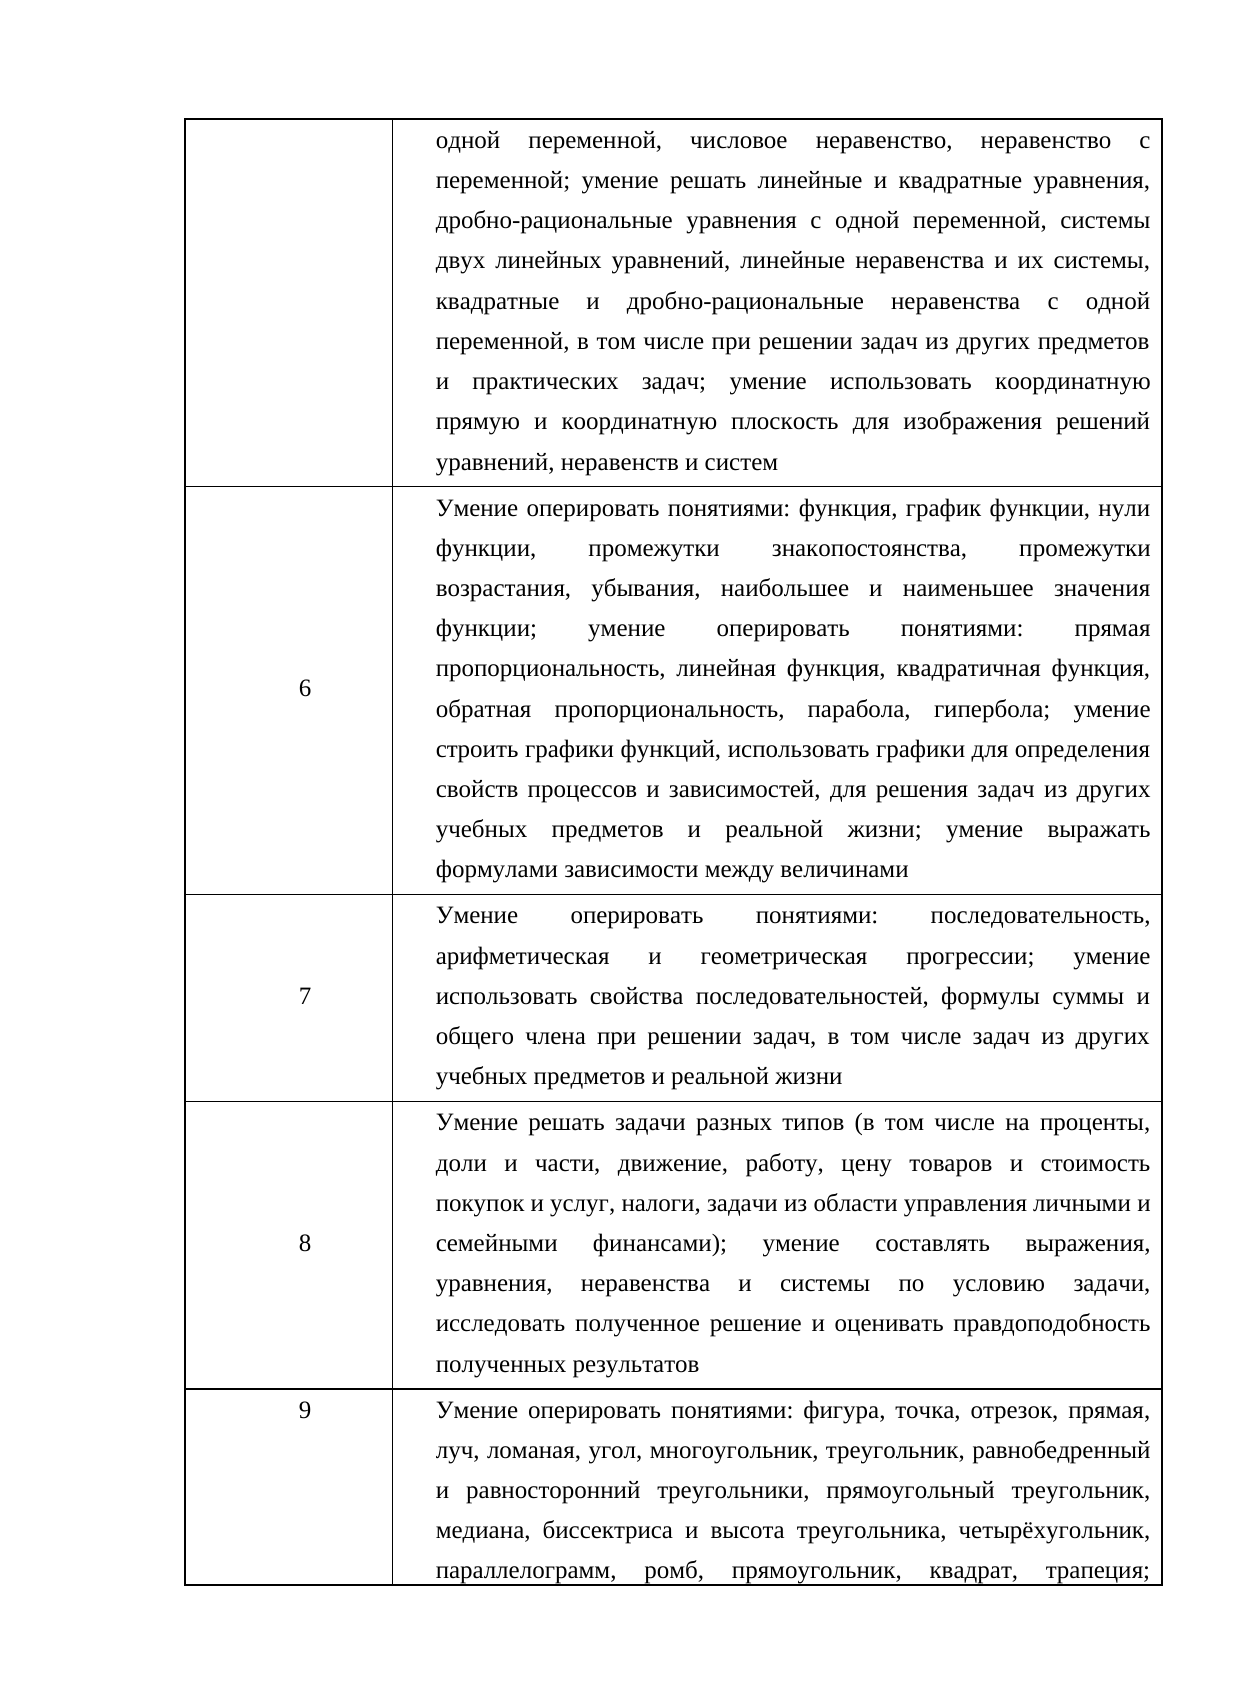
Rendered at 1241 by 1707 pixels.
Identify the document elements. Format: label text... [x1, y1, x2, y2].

table_cell Умение оперировать понятиями: последовательность, арифметическая и геометрическая прогрессии; умение использовать свойства последовательностей, формулы суммы и общего члена при решении задач, в том числе задач из других учебных предметов и реальной жизни [393, 895, 1161, 1101]
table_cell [393, 1390, 1161, 1584]
table_cell 8 [186, 1102, 392, 1388]
table_cell 6 [186, 487, 392, 894]
table_cell Умение оперировать понятиями: функция, график функции, нули функции, промежутки знакопостоянства, промежутки возрастания, убывания, наибольшее и наименьшее значения функции; умение оперировать понятиями: прямая пропорциональность, линейная функция, квадратичная функция, обратная пропорциональность, парабола, гипербола; умение строить графики функций, использовать графики для определения свойств процессов и зависимостей, для решения задач из других учебных предметов и реальной жизни; умение выражать формулами зависимости между величинами [393, 487, 1161, 894]
table_cell 5 [186, 120, 392, 486]
table_cell 9 [186, 1390, 392, 1584]
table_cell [393, 120, 1161, 486]
table_cell 7 [186, 895, 392, 1101]
table_cell Умение решать задачи разных типов (в том числе на проценты, доли и части, движение, работу, цену товаров и стоимость покупок и услуг, налоги, задачи из области управления личными и семейными финансами); умение составлять выражения, уравнения, неравенства и системы по условию задачи, исследовать полученное решение и оценивать правдоподобность полученных результатов [393, 1102, 1161, 1388]
